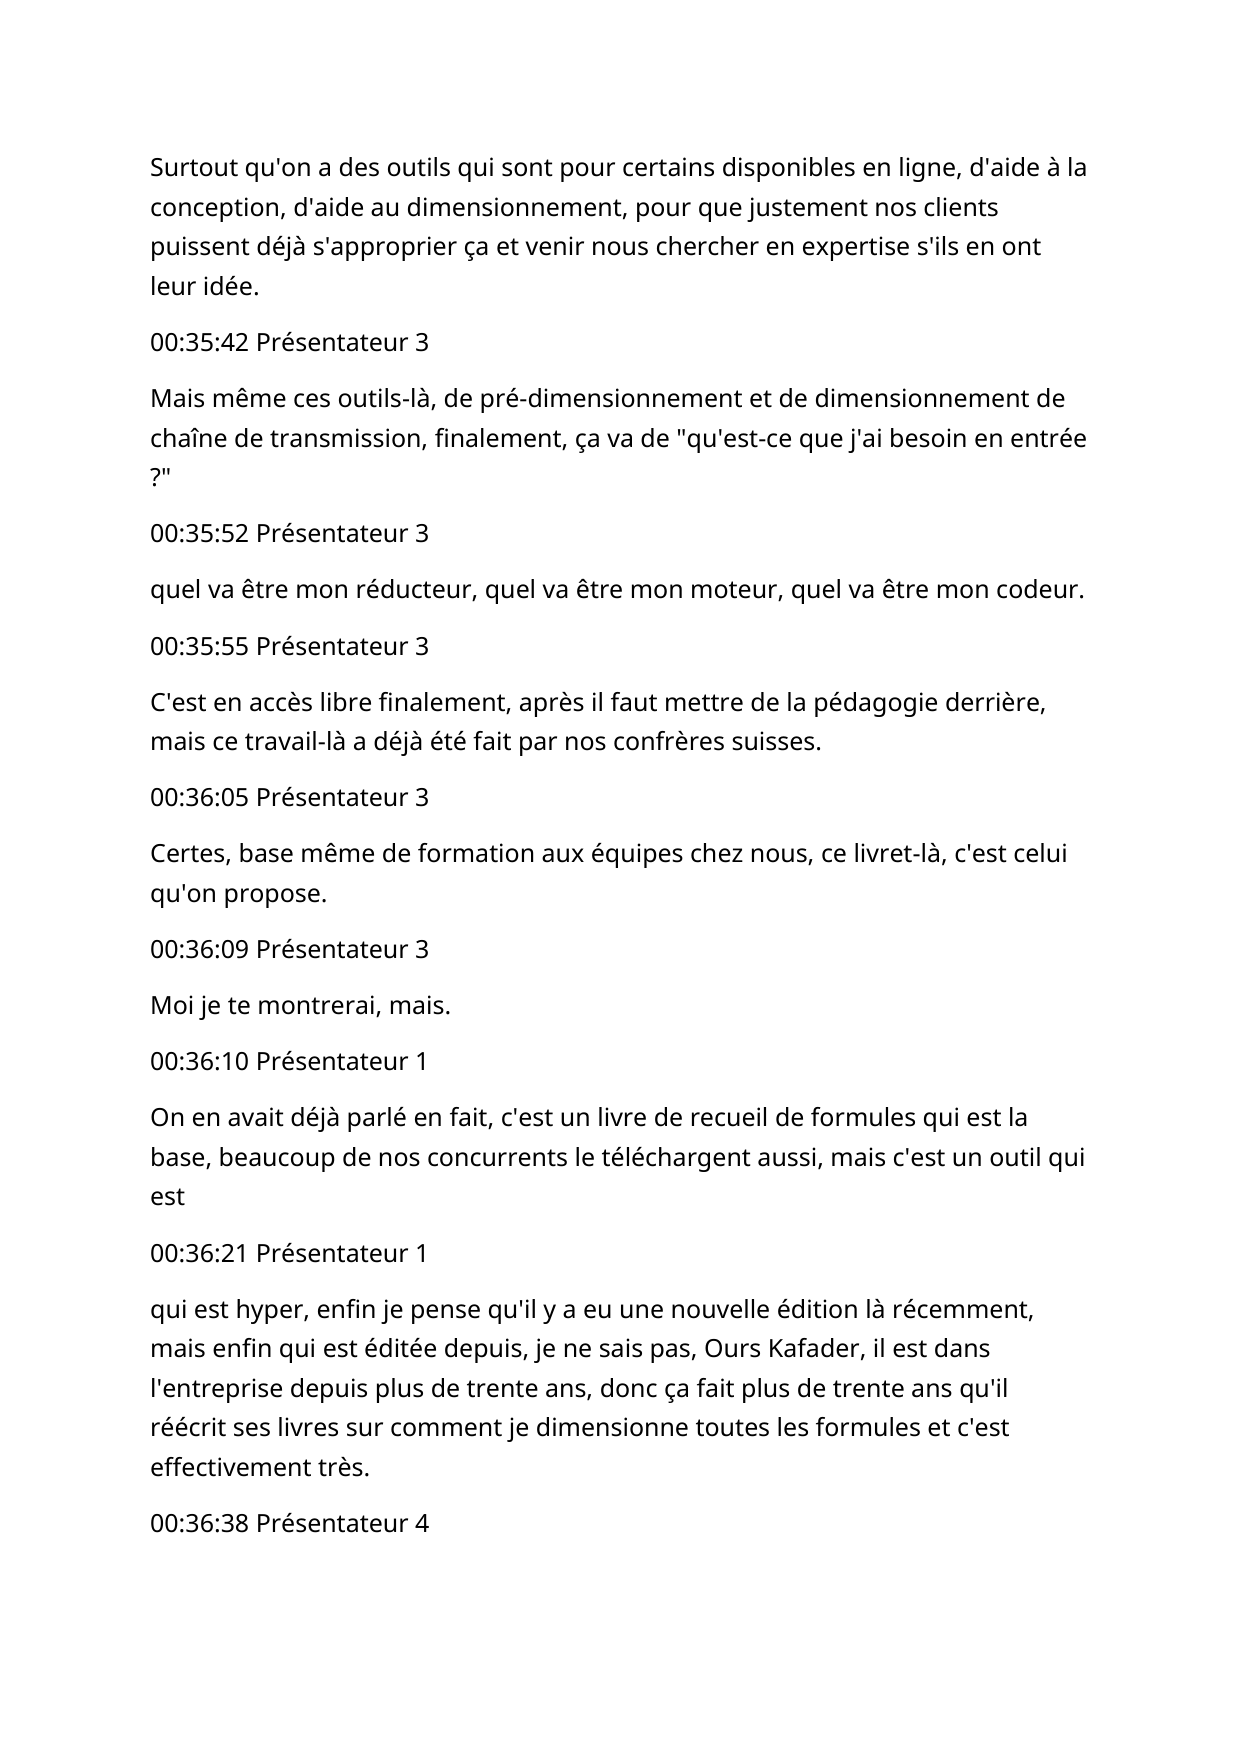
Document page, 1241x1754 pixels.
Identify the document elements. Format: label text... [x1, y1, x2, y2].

text quel va être mon réducteur, quel va être mon moteur, quel va être mon codeur. [150, 572, 1090, 606]
text 00:35:55 Présentateur 3 [150, 628, 1090, 662]
text 00:35:42 Présentateur 3 [150, 324, 1090, 359]
text 00:35:52 Présentateur 3 [150, 516, 1090, 550]
text Certes, base même de formation aux équipes chez nous, ce livret-là, c'est celui qu'on propose. [150, 836, 1090, 909]
text 00:36:09 Présentateur 3 [150, 932, 1090, 966]
text Mais même ces outils-là, de pré-dimensionnement et de dimensionnement de chaîne de transmission, finalement, ça va de "qu'est-ce que j'ai besoin en entrée ?" [150, 381, 1090, 494]
text Surtout qu'on a des outils qui sont pour certains disponibles en ligne, d'aide à la conception, d'aide au dimensionnement, pour que justement nos clients puissent déjà s'approprier ça et venir nous chercher en expertise s'ils en ont leur idée. [150, 150, 1090, 302]
text 00:36:38 Présentateur 4 [150, 1505, 1090, 1539]
text qui est hyper, enfin je pense qu'il y a eu une nouvelle édition là récemment, mais enfin qui est éditée depuis, je ne sais pas, Ours Kafader, il est dans l'entreprise depuis plus de trente ans, donc ça fait plus de trente ans qu'il réécrit ses livres sur comment je dimensionne toutes les formules et c'est effectivement très. [150, 1291, 1090, 1483]
text 00:36:10 Présentateur 1 [150, 1044, 1090, 1078]
text C'est en accès libre finalement, après il faut mettre de la pédagogie derrière, mais ce travail-là a déjà été fait par nos confrères suisses. [150, 684, 1090, 758]
text Moi je te montrerai, mais. [150, 988, 1090, 1022]
text 00:36:21 Présentateur 1 [150, 1235, 1090, 1269]
text On en avait déjà parlé en fait, c'est un livre de recueil de formules qui est la base, beaucoup de nos concurrents le téléchargent aussi, mais c'est un outil qui est [150, 1100, 1090, 1213]
text 00:36:05 Présentateur 3 [150, 780, 1090, 814]
